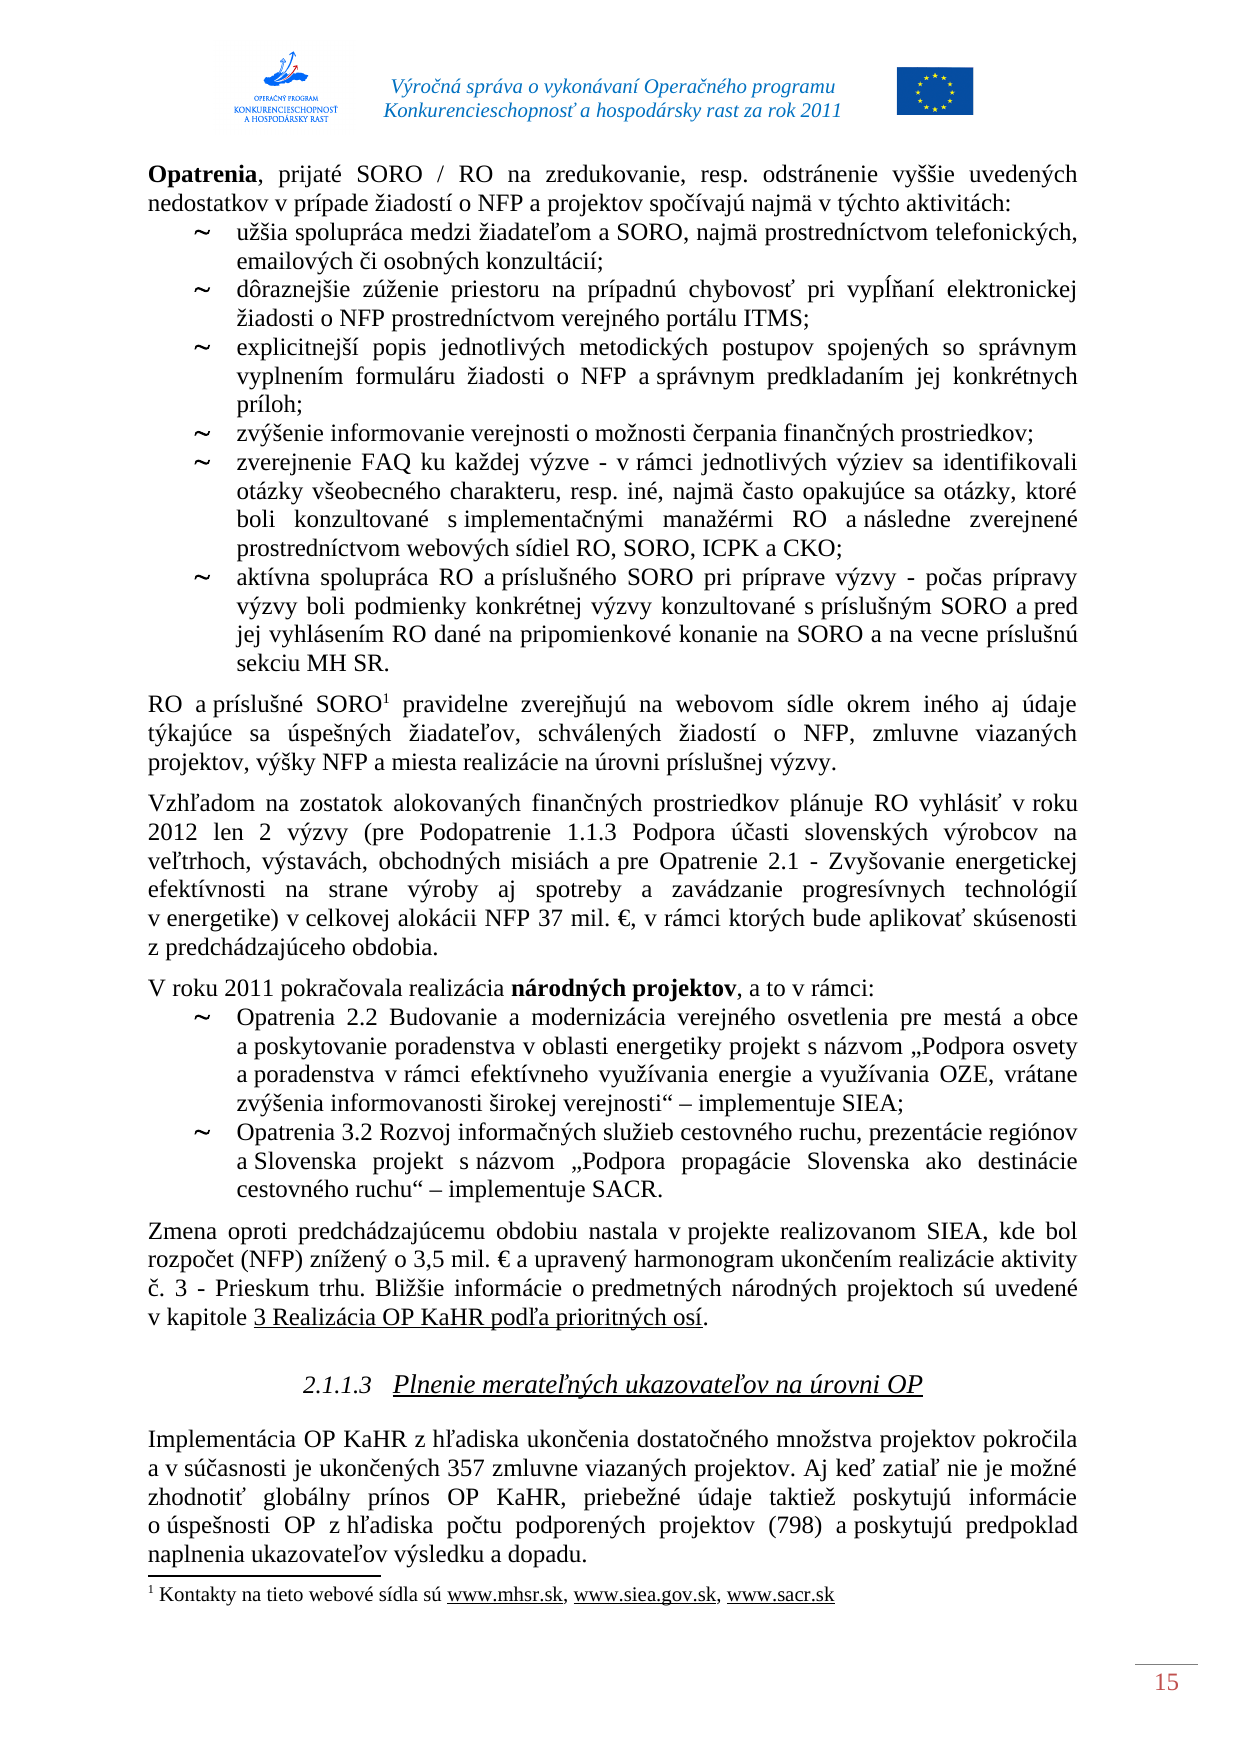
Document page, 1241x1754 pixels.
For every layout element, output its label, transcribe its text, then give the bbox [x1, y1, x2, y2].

list Opatrenia 2.2 Budovanie a modernizácia verejného osvetlenia pre mestá a obce a poskytovanie poradenstva v oblasti energetiky projekt s názvom „Podpora osvety a poradenstva v rámci efektívneho využívania energie a využívania OZE, vrátane zvýšenia informovanosti širokej verejnosti“ – implementuje SIEA; [192, 1002, 1078, 1117]
text Implementácia OP KaHR z hľadiska ukončenia dostatočného množstva projektov pokročila a v súčasnosti je ukončených 357 zmluvne viazaných projektov. Aj keď zatiaľ nie je možné zhodnotiť globálny prínos OP KaHR, priebežné údaje taktiež poskytujú informácie o úspešnosti OP z hľadiska počtu podporených projektov (798) a poskytujú predpoklad naplnenia ukazovateľov výsledku a dopadu. [148, 1424, 1078, 1568]
list aktívna spolupráca RO a príslušného SORO pri príprave výzvy - počas prípravy výzvy boli podmienky konkrétnej výzvy konzultované s príslušným SORO a pred jej vyhlásením RO dané na pripomienkové konanie na SORO a na vecne príslušnú sekciu MH SR. [192, 562, 1078, 677]
list explicitnejší popis jednotlivých metodických postupov spojených so správnym vyplnením formuláru žiadosti o NFP a správnym predkladaním jej konkrétnych príloh; [192, 332, 1078, 418]
subtitle Plnenie merateľných ukazovateľov na úrovni OP [148, 1368, 1078, 1399]
text Zmena oproti predchádzajúcemu obdobiu nastala v projekte realizovanom SIEA, kde bol rozpočet (NFP) znížený o 3,5 mil. € a upravený harmonogram ukončením realizácie aktivity č. 3 - Prieskum trhu. Bližšie informácie o predmetných národných projektoch sú uvedené v kapitole 3 Realizácia OP KaHR podľa prioritných osí. [148, 1216, 1078, 1331]
picture [896, 67, 974, 115]
text Opatrenia, prijaté SORO / RO na zredukovanie, resp. odstránenie vyššie uvedených nedostatkov v prípade žiadostí o NFP a projektov spočívajú najmä v týchto aktivitách: [148, 159, 1078, 217]
text V roku 2011 pokračovala realizácia národných projektov, a to v rámci: [148, 973, 1078, 1002]
picture [212, 40, 357, 135]
list zvýšenie informovanie verejnosti o možnosti čerpania finančných prostriedkov; [192, 418, 1078, 447]
list zverejnenie FAQ ku každej výzve - v rámci jednotlivých výziev sa identifikovali otázky všeobecného charakteru, resp. iné, najmä často opakujúce sa otázky, ktoré boli konzultované s implementačnými manažérmi RO a následne zverejnené prostredníctvom webových sídiel RO, SORO, ICPK a CKO; [192, 447, 1078, 562]
text Vzhľadom na zostatok alokovaných finančných prostriedkov plánuje RO vyhlásiť v roku 2012 len 2 výzvy (pre Podopatrenie 1.1.3 Podpora účasti slovenských výrobcov na veľtrhoch, výstavách, obchodných misiách a pre Opatrenie 2.1 - Zvyšovanie energetickej efektívnosti na strane výroby aj spotreby a zavádzanie progresívnych technológií v energetike) v celkovej alokácii NFP 37 mil. €, v rámci ktorých bude aplikovať skúsenosti z predchádzajúceho obdobia. [148, 788, 1078, 961]
list dôraznejšie zúženie priestoru na prípadnú chybovosť pri vypĺňaní elektronickej žiadosti o NFP prostredníctvom verejného portálu ITMS; [192, 274, 1078, 332]
list Opatrenia 3.2 Rozvoj informačných služieb cestovného ruchu, prezentácie regiónov a Slovenska projekt s názvom „Podpora propagácie Slovenska ako destinácie cestovného ruchu“ – implementuje SACR. [192, 1117, 1078, 1203]
text RO a príslušné SORO pravidelne zverejňujú na webovom sídle okrem iného aj údaje týkajúce sa úspešných žiadateľov, schválených žiadostí o NFP, zmluvne viazaných projektov, výšky NFP a miesta realizácie na úrovni príslušnej výzvy. [148, 689, 1078, 776]
list užšia spolupráca medzi žiadateľom a SORO, najmä prostredníctvom telefonických, emailových či osobných konzultácií; [192, 217, 1078, 274]
